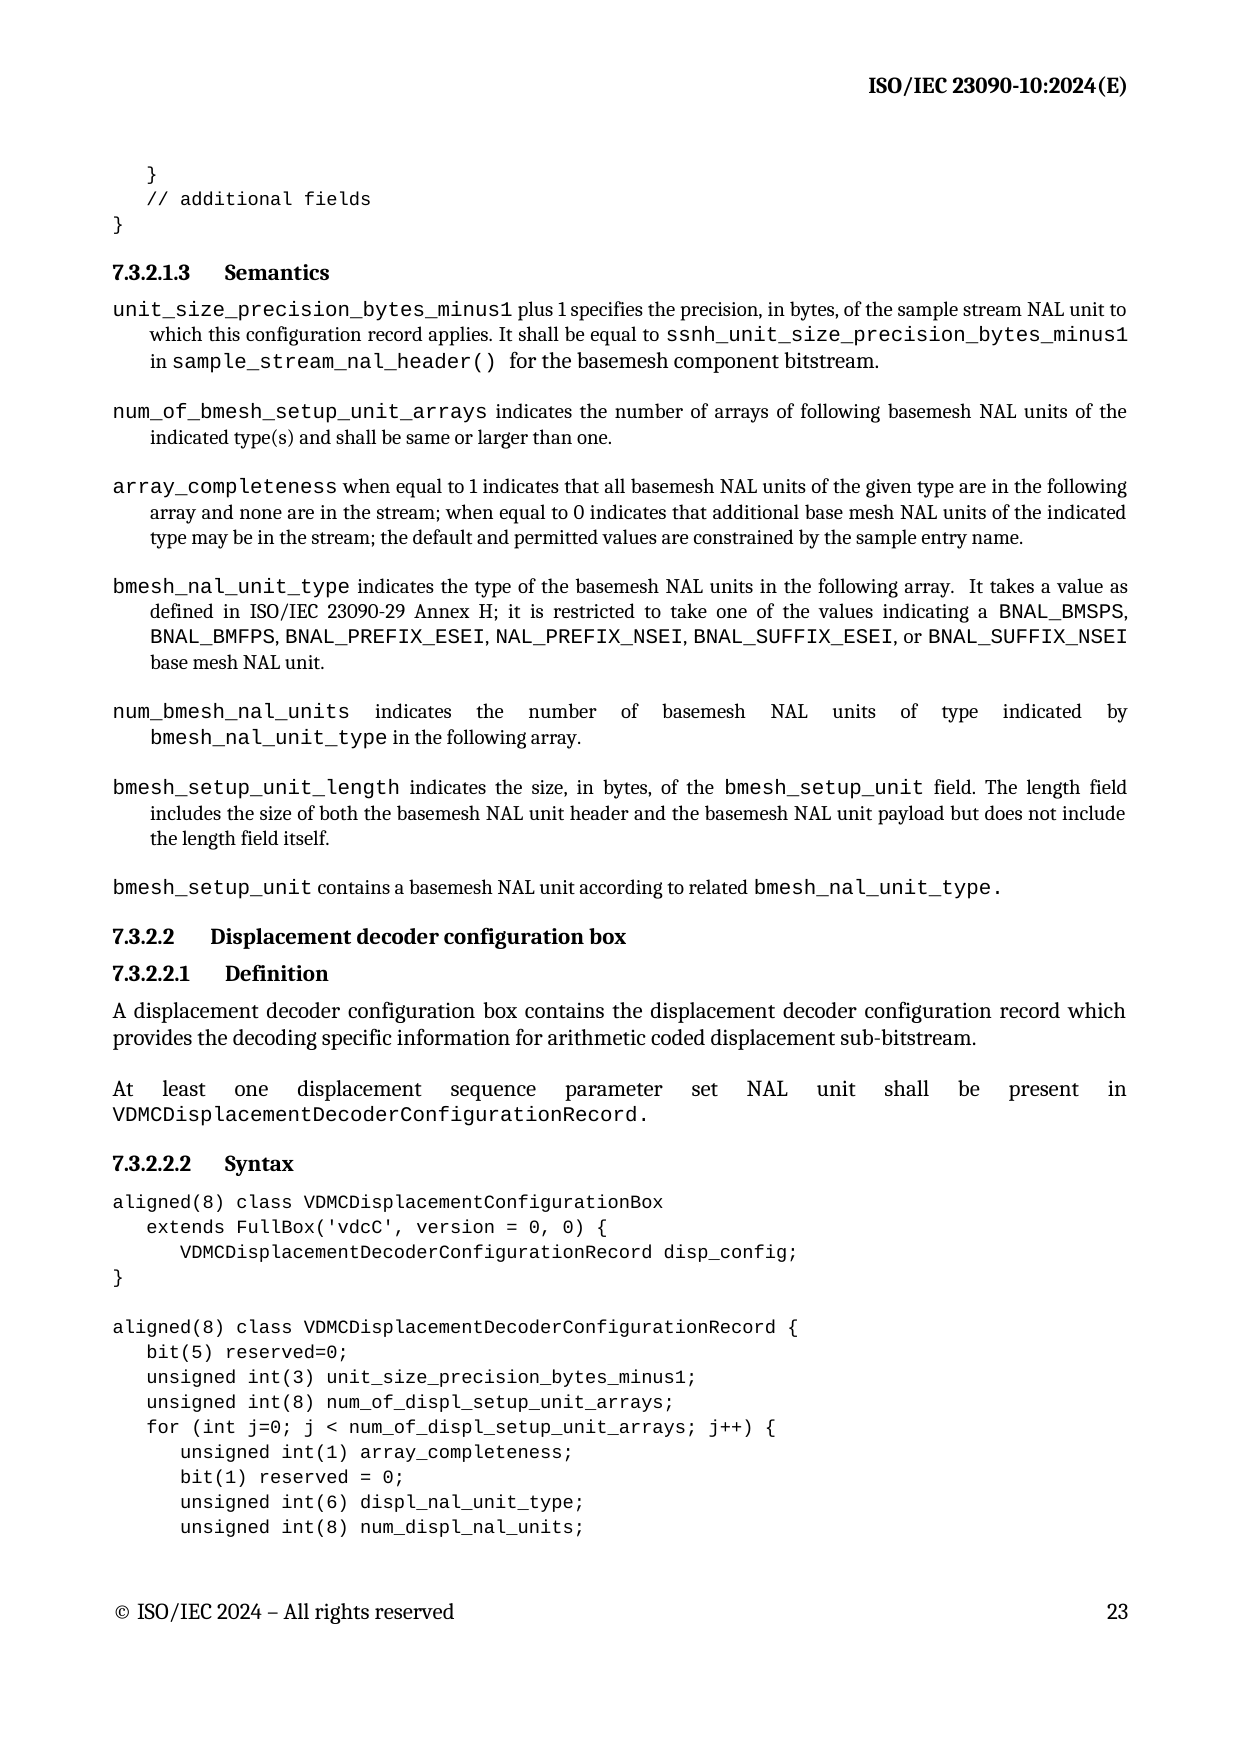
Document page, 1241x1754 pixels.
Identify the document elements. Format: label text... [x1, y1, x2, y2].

text A displacement decoder configuration box contains the displacement decoder configuration record which provides the decoding specific information for arithmetic coded displacement sub-bitstream. [112, 998, 1128, 1051]
text extends FullBox('vdcC', version = 0, 0) { [112, 1214, 1128, 1239]
text // additional fields [112, 186, 1128, 211]
text array_completeness when equal to 1 indicates that all basemesh NAL units of the given type are in the following array and none are in the stream; when equal to 0 indicates that additional base mesh NAL units of the indicated type may be in the stream; the default and permitted values are constrained by the sample entry name. [112, 475, 1128, 550]
text unit_size_precision_bytes_minus1 plus 1 specifies the precision, in bytes, of the sample stream NAL unit to which this configuration record applies. It shall be equal to ssnh_unit_size_precision_bytes_minus1 in sample_stream_nal_header() for the basemesh component bitstream. [112, 298, 1128, 375]
text bit(5) reserved=0; [112, 1339, 1128, 1364]
text unsigned int(6) displ_nal_unit_type; [112, 1489, 1128, 1514]
subtitle Displacement decoder configuration box [112, 925, 1128, 949]
subtitle Semantics [112, 261, 1128, 285]
text unsigned int(8) num_of_displ_setup_unit_arrays; [112, 1389, 1128, 1414]
text } [112, 1264, 1128, 1289]
text bmesh_setup_unit_length indicates the size, in bytes, of the bmesh_setup_unit field. The length field includes the size of both the basemesh NAL unit header and the basemesh NAL unit payload but does not include the length field itself. [112, 775, 1128, 850]
text num_bmesh_nal_units indicates the number of basemesh NAL units of type indicated by bmesh_nal_unit_type in the following array. [112, 700, 1128, 750]
text } [112, 211, 1128, 236]
text num_of_bmesh_setup_unit_arrays indicates the number of arrays of following basemesh NAL units of the indicated type(s) and shall be same or larger than one. [112, 400, 1128, 450]
text bmesh_setup_unit contains a basemesh NAL unit according to related bmesh_nal_unit_type. [112, 875, 1128, 900]
text VDMCDisplacementDecoderConfigurationRecord disp_config; [112, 1239, 1128, 1264]
text aligned(8) class VDMCDisplacementConfigurationBox [112, 1189, 1128, 1214]
text for (int j=0; j < num_of_displ_setup_unit_arrays; j++) { [112, 1414, 1128, 1439]
text unsigned int(8) num_displ_nal_units; [112, 1514, 1128, 1539]
subtitle Definition [112, 962, 1128, 986]
text aligned(8) class VDMCDisplacementDecoderConfigurationRecord { [112, 1314, 1128, 1339]
text unsigned int(1) array_completeness; [112, 1439, 1128, 1464]
text unsigned int(3) unit_size_precision_bytes_minus1; [112, 1364, 1128, 1389]
text bit(1) reserved = 0; [112, 1464, 1128, 1489]
text } [112, 161, 1128, 186]
text bmesh_nal_unit_type indicates the type of the basemesh NAL units in the following array. It takes a value as defined in ISO/IEC 23090-29 Annex H; it is restricted to take one of the values indicating a BNAL_BMSPS, BNAL_BMFPS, BNAL_PREFIX_ESEI, NAL_PREFIX_NSEI, BNAL_SUFFIX_ESEI, or BNAL_SUFFIX_NSEI base mesh NAL unit. [112, 575, 1128, 675]
subtitle Syntax [112, 1152, 1128, 1176]
text At least one displacement sequence parameter set NAL unit shall be present in VDMCDisplacementDecoderConfigurationRecord. [112, 1076, 1128, 1127]
